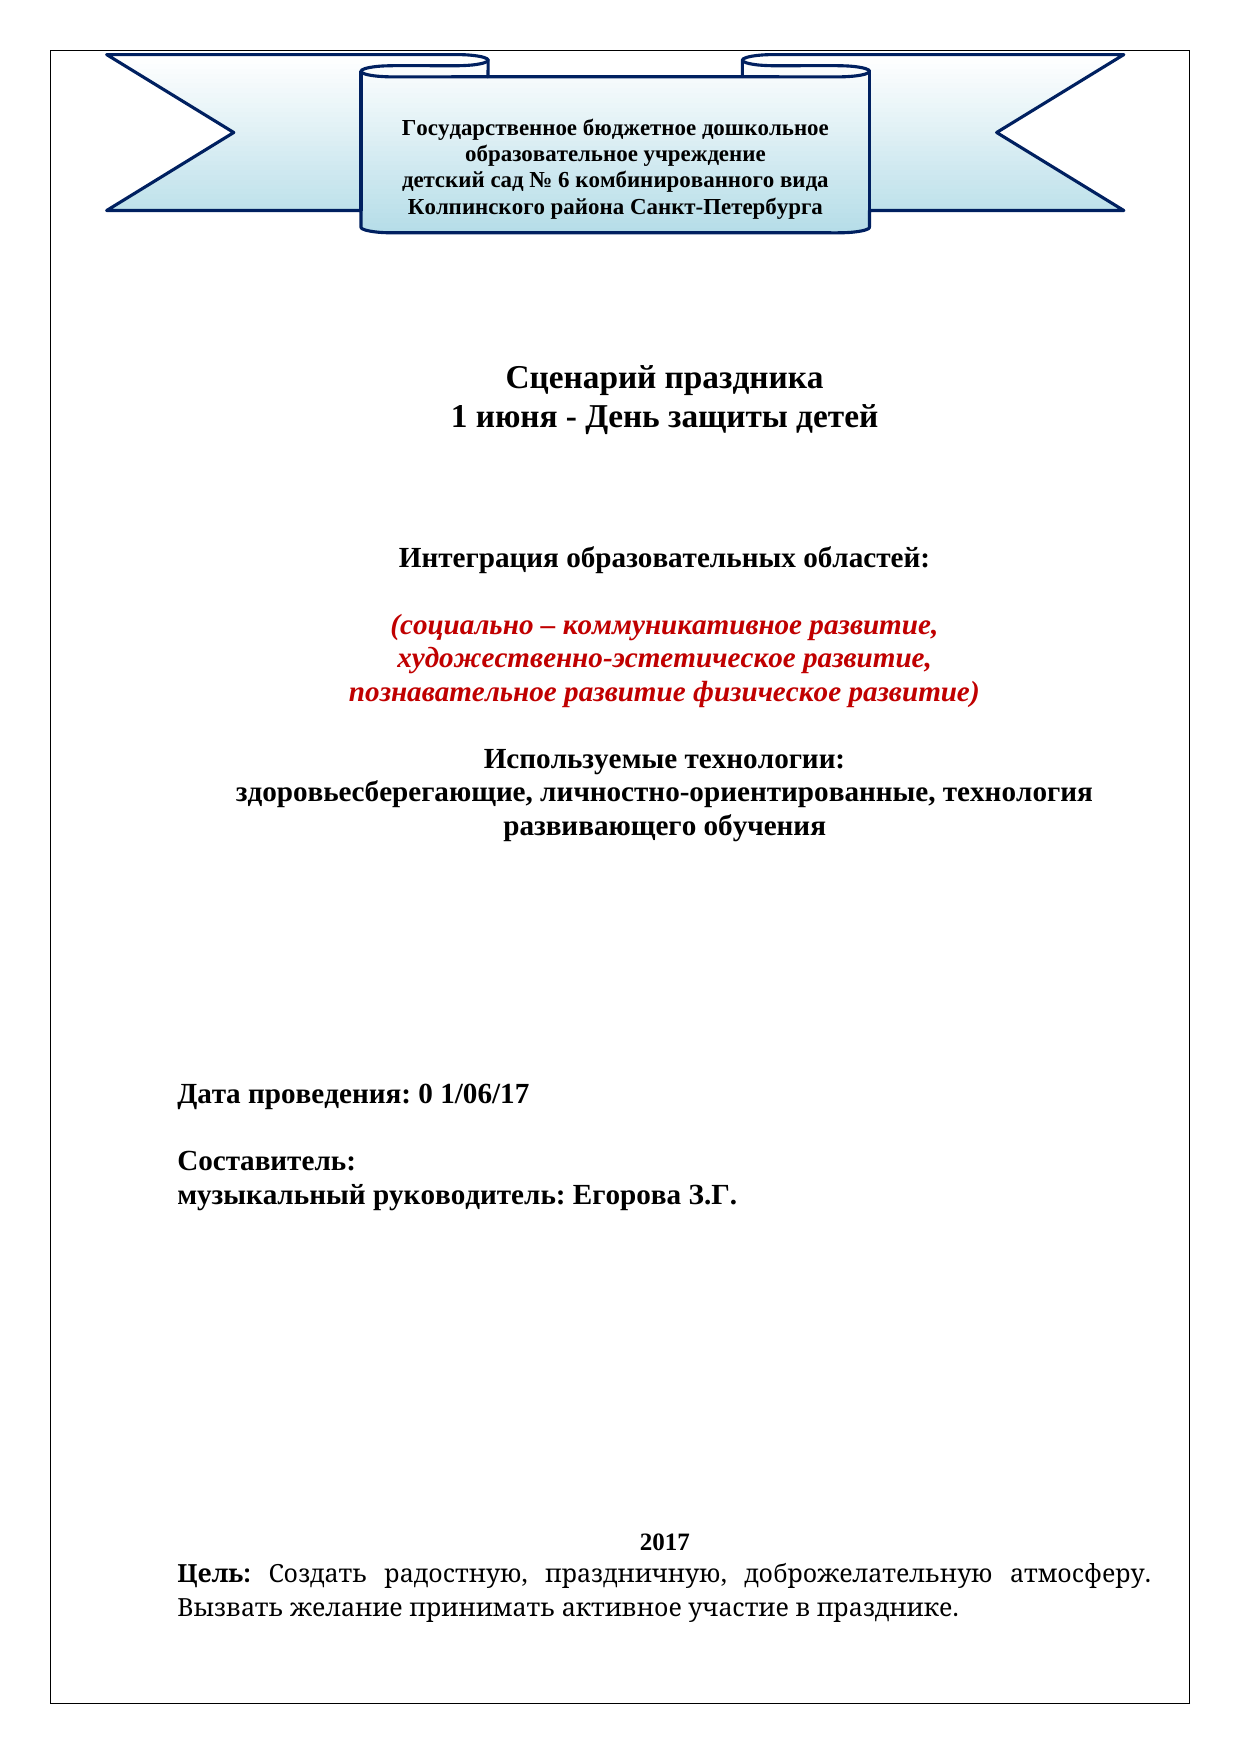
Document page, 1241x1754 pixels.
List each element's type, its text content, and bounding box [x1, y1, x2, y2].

text здоровьесберегающие, личностно-ориентированные, технология развивающего обучения [177, 774, 1152, 842]
text (социально – коммуникативное развитие, [177, 607, 1152, 640]
text Интеграция образовательных областей: [177, 540, 1152, 573]
text Цель: Создать радостную, праздничную, доброжелательную атмосферу. Вызвать желание принимать активное участие в празднике. [177, 1556, 1152, 1624]
text Используемые технологии: [177, 741, 1152, 774]
text музыкальный руководитель: Егорова З.Г. [177, 1177, 1152, 1211]
text Сценарий праздника [177, 358, 1152, 396]
text познавательное развитие физическое развитие) [177, 674, 1152, 707]
text художественно-эстетическое развитие, [177, 640, 1152, 674]
text 2017 [177, 1527, 1152, 1556]
text Дата проведения: 0 1/06/17 [177, 1076, 1152, 1110]
text 1 июня - День защиты детей [177, 396, 1152, 434]
text Составитель: [177, 1143, 1152, 1177]
